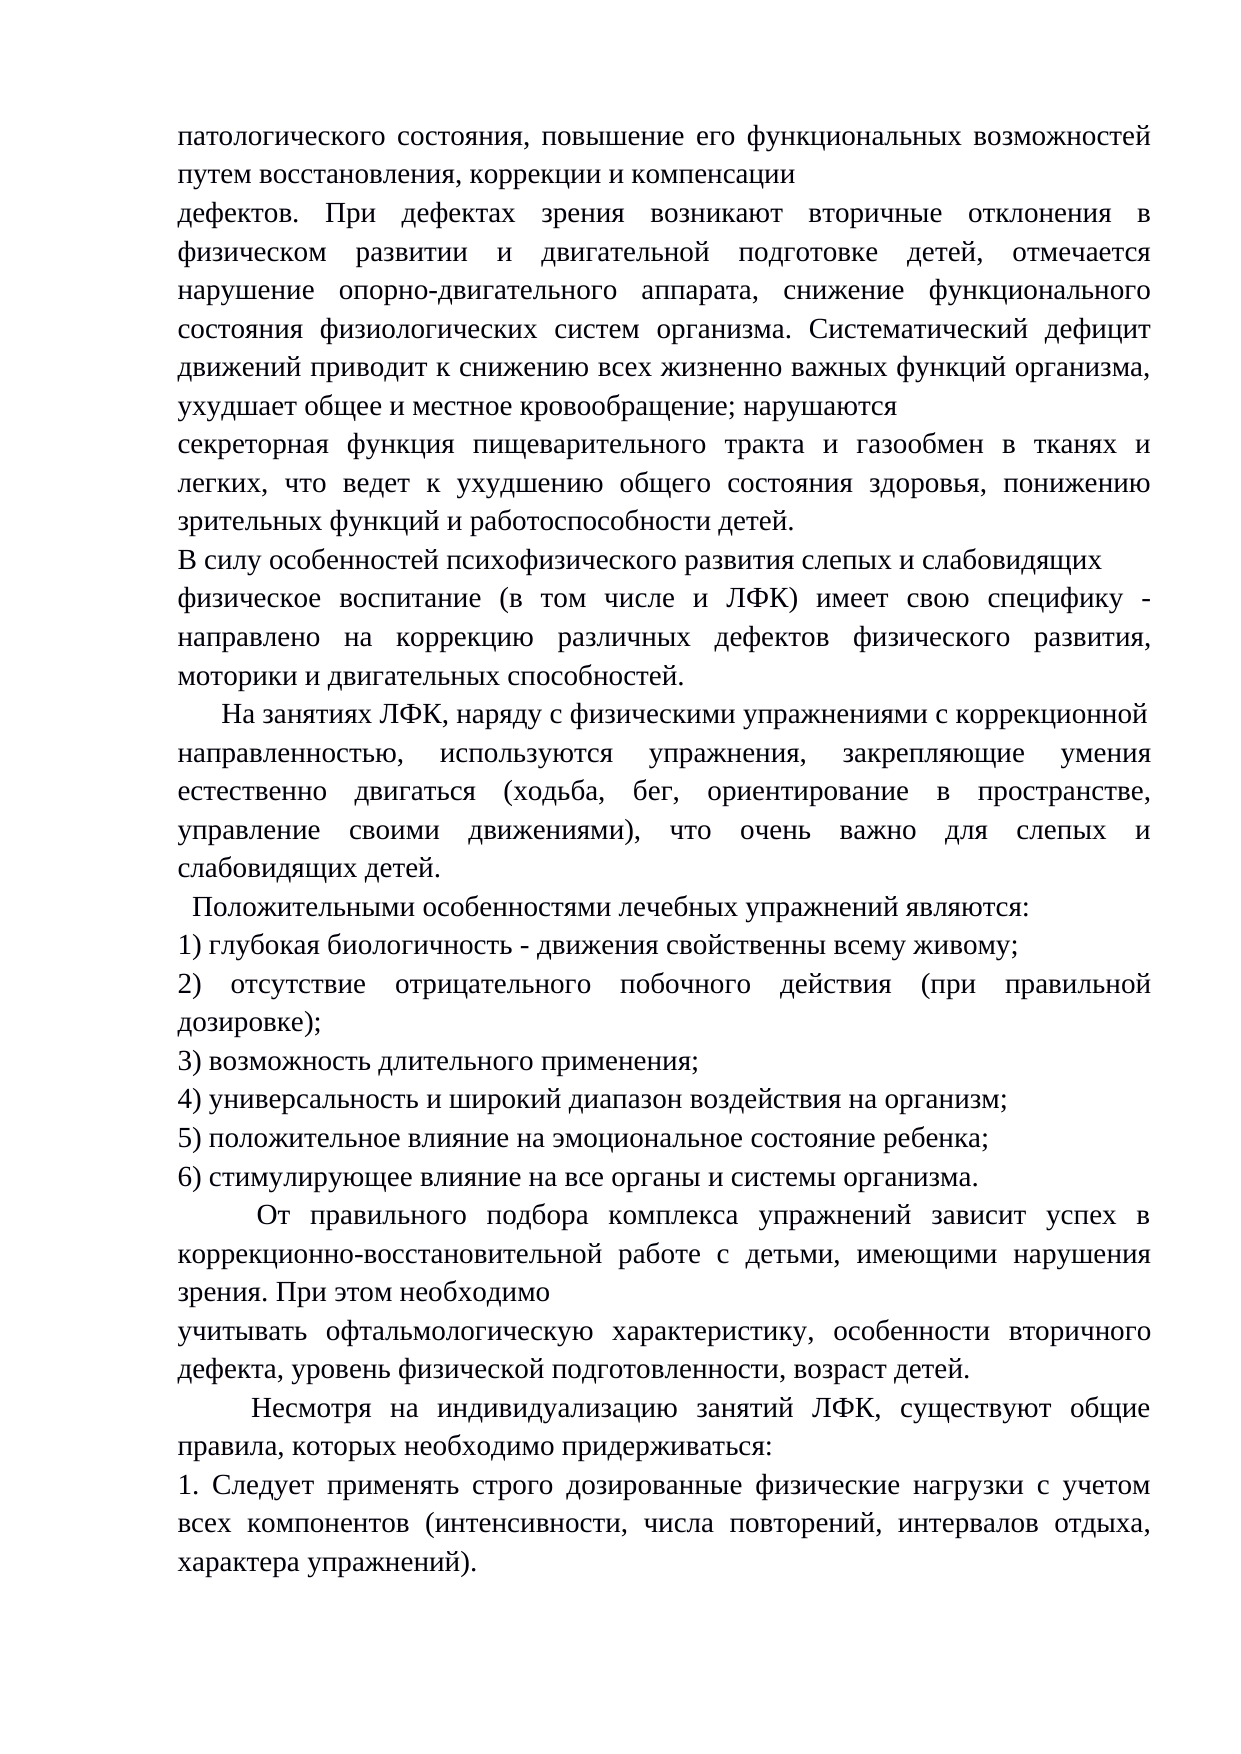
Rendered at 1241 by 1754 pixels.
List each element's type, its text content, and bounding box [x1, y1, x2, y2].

text Несмотря на индивидуализацию занятий ЛФК, существуют общие правила, которых необходимо придерживаться: [177, 1390, 1152, 1462]
text направленностью, используются упражнения, закрепляющие умения естественно двигаться (ходьба, бег, ориентирование в пространстве, управление своими движениями), что очень важно для слепых и слабовидящих детей. [177, 735, 1152, 884]
text От правильного подбора комплекса упражнений зависит успех в коррекционно-восстановительной работе с детьми, имеющими нарушения зрения. При этом необходимо [177, 1197, 1152, 1308]
text дефектов. При дефектах зрения возникают вторичные отклонения в физическом развитии и двигательной подготовке детей, отмечается нарушение опорно-двигательного аппарата, снижение функционального состояния физиологических систем организма. Систематический дефицит движений приводит к снижению всех жизненно важных функций организма, ухудшает общее и местное кровообращение; нарушаются [177, 195, 1152, 421]
text В силу особенностей психофизического развития слепых и слабовидящих [177, 542, 1152, 576]
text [177, 118, 1152, 190]
text 5) положительное влияние на эмоциональное состояние ребенка; [177, 1120, 1152, 1154]
text физическое воспитание (в том числе и ЛФК) имеет свою специфику - направлено на коррекцию различных дефектов физического развития, моторики и двигательных способностей. [177, 581, 1152, 691]
text Положительными особенностями лечебных упражнений являются: [177, 889, 1152, 922]
text 3) возможность длительного применения; [177, 1043, 1152, 1077]
text секреторная функция пищеварительного тракта и газообмен в тканях и легких, что ведет к ухудшению общего состояния здоровья, понижению зрительных функций и работоспособности детей. [177, 426, 1152, 537]
text 1) глубокая биологичность - движения свойственны всему живому; [177, 927, 1152, 961]
text 1. Следует применять строго дозированные физические нагрузки с учетом всех компонентов (интенсивности, числа повторений, интервалов отдыха, характера упражнений). [177, 1467, 1152, 1578]
text 6) стимулирующее влияние на все органы и системы организма. [177, 1159, 1152, 1192]
text 4) универсальность и широкий диапазон воздействия на организм; [177, 1082, 1152, 1115]
text 2) отсутствие отрицательного побочного действия (при правильной дозировке); [177, 966, 1152, 1038]
text учитывать офтальмологическую характеристику, особенности вторичного дефекта, уровень физической подготовленности, возраст детей. [177, 1313, 1152, 1385]
text На занятиях ЛФК, наряду с физическими упражнениями с коррекционной [177, 696, 1152, 730]
